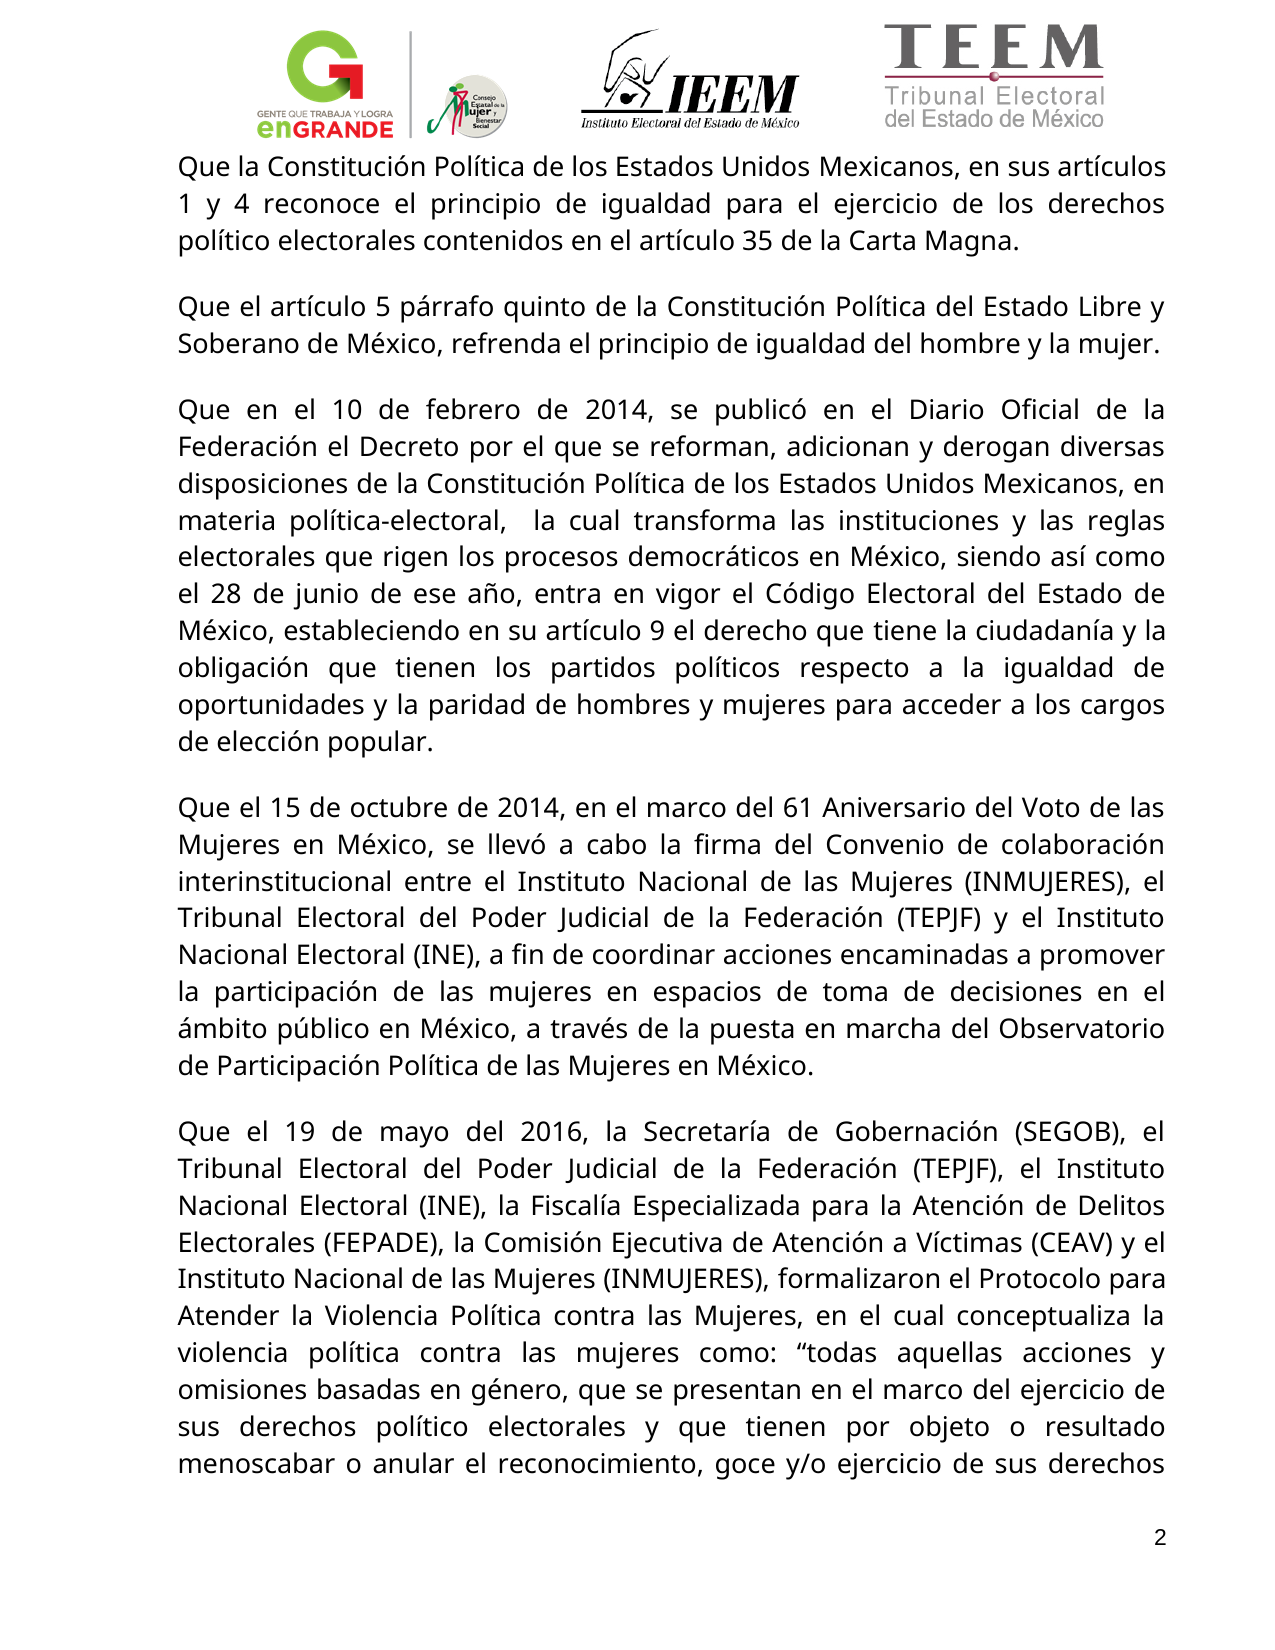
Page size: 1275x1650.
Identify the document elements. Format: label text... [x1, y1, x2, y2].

text Que la Constitución Política de los Estados Unidos Mexicanos, en sus artículos 1 y 4 reconoce el principio de igualdad para el ejercicio de los derechos político electorales contenidos en el artículo 35 de la Carta Magna. [177, 148, 1167, 258]
picture [866, 11, 1121, 140]
text Que el artículo 5 párrafo quinto de la Constitución Política del Estado Libre y Soberano de México, refrenda el principio de igualdad del hombre y la mujer. [177, 287, 1167, 361]
picture [243, 25, 518, 144]
text Que en el 10 de febrero de 2014, se publicó en el Diario Oficial de la Federación el Decreto por el que se reforman, adicionan y derogan diversas disposiciones de la Constitución Política de los Estados Unidos Mexicanos, en materia política-electoral, la cual transforma las instituciones y las reglas electorales que rigen los procesos democráticos en México, siendo así como el 28 de junio de ese año, entra en vigor el Código Electoral del Estado de México, estableciendo en su artículo 9 el derecho que tiene la ciudadanía y la obligación que tienen los partidos políticos respecto a la igualdad de oportunidades y la paridad de hombres y mujeres para acceder a los cargos de elección popular. [177, 390, 1167, 759]
picture [552, 6, 817, 148]
text Que el 15 de octubre de 2014, en el marco del 61 Aniversario del Voto de las Mujeres en México, se llevó a cabo la firma del Convenio de colaboración interinstitucional entre el Instituto Nacional de las Mujeres (INMUJERES), el Tribunal Electoral del Poder Judicial de la Federación (TEPJF) y el Instituto Nacional Electoral (INE), a fin de coordinar acciones encaminadas a promover la participación de las mujeres en espacios de toma de decisiones en el ámbito público en México, a través de la puesta en marcha del Observatorio de Participación Política de las Mujeres en México. [177, 788, 1167, 1083]
